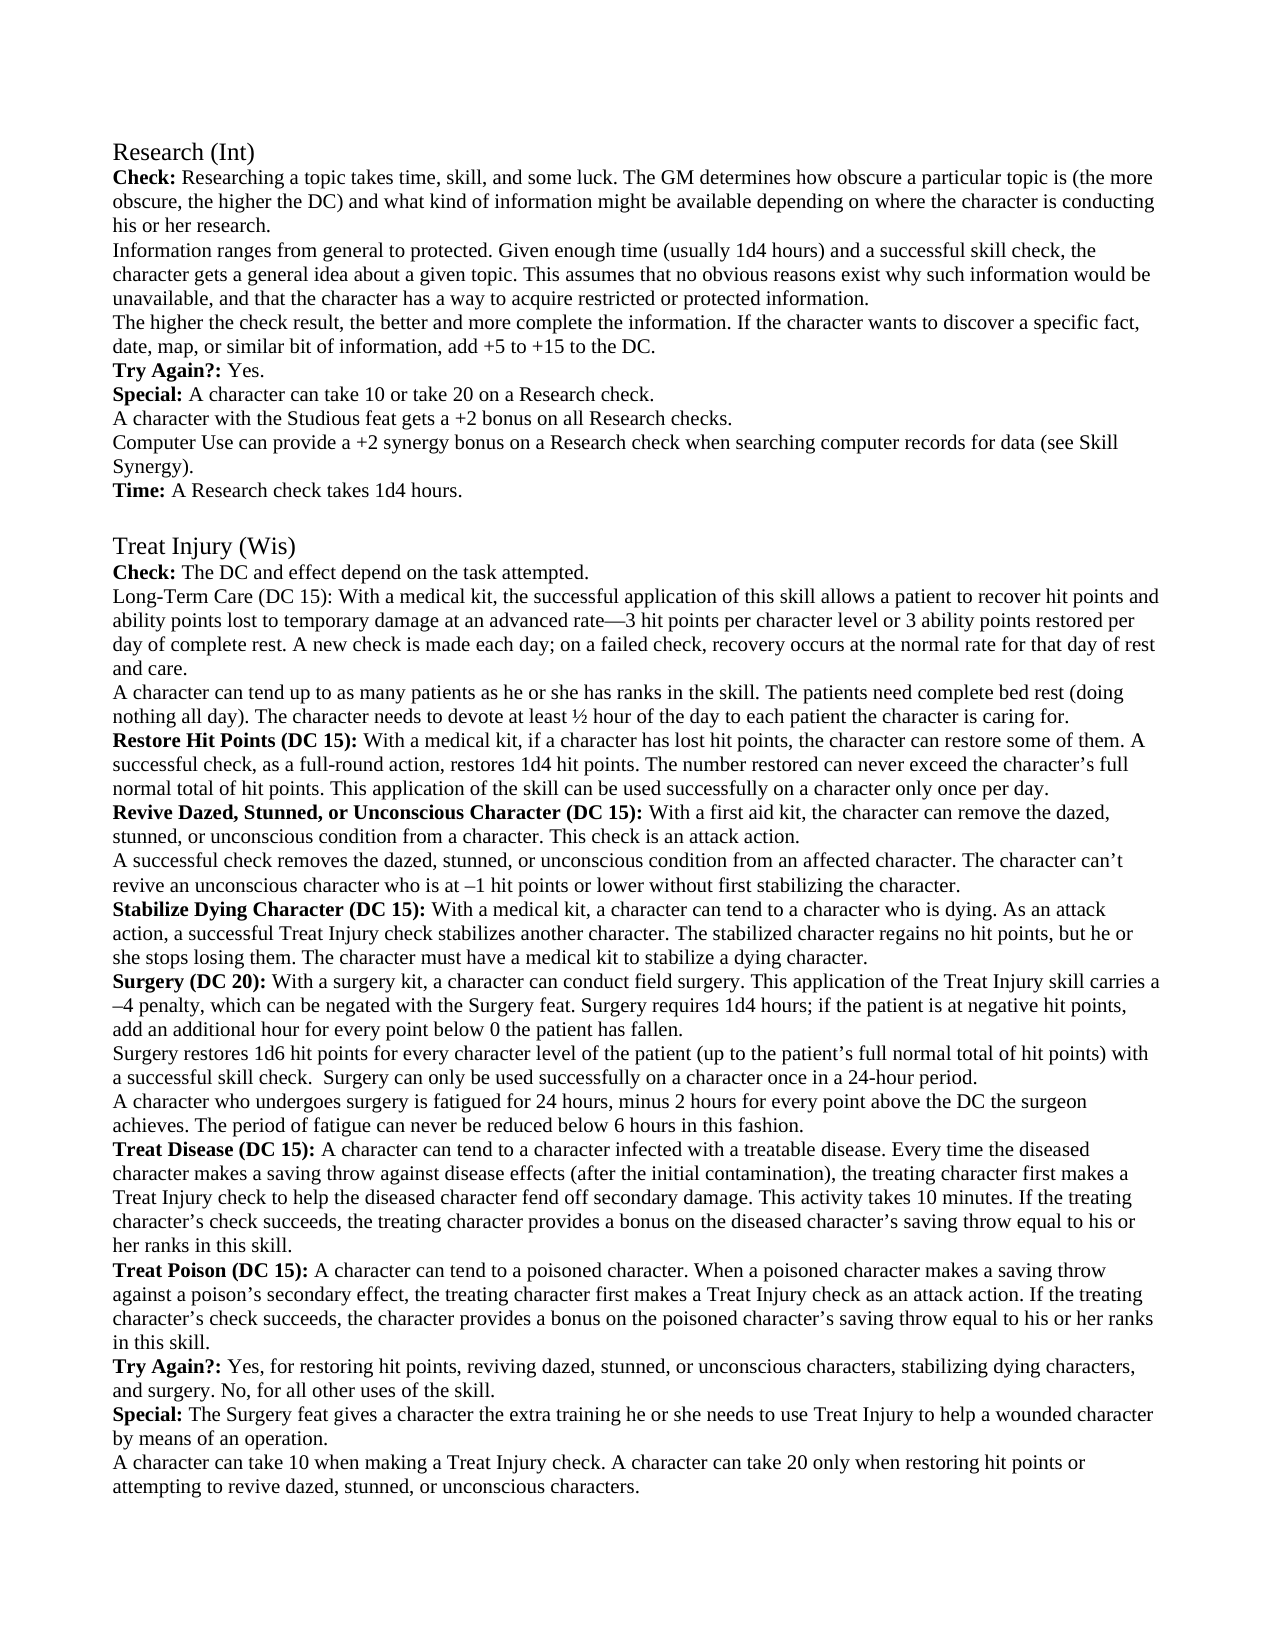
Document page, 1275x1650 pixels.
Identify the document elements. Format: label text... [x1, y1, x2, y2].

text Special: A character can take 10 or take 20 on a Research check. [112, 382, 1162, 406]
text Time: A Research check takes 1d4 hours. [112, 478, 1162, 502]
text Research (Int) [112, 137, 1162, 165]
text Computer Use can provide a +2 synergy bonus on a Research check when searching computer records for data (see Skill Synergy). [112, 430, 1162, 478]
text Surgery restores 1d6 hit points for every character level of the patient (up to the patient’s full normal total of hit points) with a successful skill check. Surgery can only be used successfully on a character once in a 24-hour period. [112, 1041, 1162, 1089]
text Check: The DC and effect depend on the task attempted. [112, 560, 1162, 584]
text Check: Researching a topic takes time, skill, and some luck. The GM determines how obscure a particular topic is (the more obscure, the higher the DC) and what kind of information might be available depending on where the character is conducting his or her research. [112, 165, 1162, 237]
text Revive Dazed, Stunned, or Unconscious Character (DC 15): With a first aid kit, the character can remove the dazed, stunned, or unconscious condition from a character. This check is an attack action. [112, 800, 1162, 848]
text Try Again?: Yes. [112, 358, 1162, 382]
text A successful check removes the dazed, stunned, or unconscious condition from an affected character. The character can’t revive an unconscious character who is at –1 hit points or lower without first stabilizing the character. [112, 848, 1162, 897]
text A character who undergoes surgery is fatigued for 24 hours, minus 2 hours for every point above the DC the surgeon achieves. The period of fatigue can never be reduced below 6 hours in this fashion. [112, 1089, 1162, 1137]
text A character can take 10 when making a Treat Injury check. A character can take 20 only when restoring hit points or attempting to revive dazed, stunned, or unconscious characters. [112, 1450, 1162, 1498]
text Long-Term Care (DC 15): With a medical kit, the successful application of this skill allows a patient to recover hit points and ability points lost to temporary damage at an advanced rate—3 hit points per character level or 3 ability points restored per day of complete rest. A new check is made each day; on a failed check, recovery occurs at the normal rate for that day of rest and care. [112, 584, 1162, 680]
text Special: The Surgery feat gives a character the extra training he or she needs to use Treat Injury to help a wounded character by means of an operation. [112, 1402, 1162, 1450]
text A character with the Studious feat gets a +2 bonus on all Research checks. [112, 406, 1162, 430]
text Restore Hit Points (DC 15): With a medical kit, if a character has lost hit points, the character can restore some of them. A successful check, as a full-round action, restores 1d4 hit points. The number restored can never exceed the character’s full normal total of hit points. This application of the skill can be used successfully on a character only once per day. [112, 728, 1162, 800]
text Information ranges from general to protected. Given enough time (usually 1d4 hours) and a successful skill check, the character gets a general idea about a given topic. This assumes that no obvious reasons exist why such information would be unavailable, and that the character has a way to acquire restricted or protected information. [112, 237, 1162, 310]
text Surgery (DC 20): With a surgery kit, a character can conduct field surgery. This application of the Treat Injury skill carries a –4 penalty, which can be negated with the Surgery feat. Surgery requires 1d4 hours; if the patient is at negative hit points, add an additional hour for every point below 0 the patient has fallen. [112, 969, 1162, 1041]
text Treat Disease (DC 15): A character can tend to a character infected with a treatable disease. Every time the diseased character makes a saving throw against disease effects (after the initial contamination), the treating character first makes a Treat Injury check to help the diseased character fend off secondary damage. This activity takes 10 minutes. If the treating character’s check succeeds, the treating character provides a bonus on the diseased character’s saving throw equal to his or her ranks in this skill. [112, 1137, 1162, 1257]
text Treat Injury (Wis) [112, 531, 1162, 560]
text Stabilize Dying Character (DC 15): With a medical kit, a character can tend to a character who is dying. As an attack action, a successful Treat Injury check stabilizes another character. The stabilized character regains no hit points, but he or she stops losing them. The character must have a medical kit to stabilize a dying character. [112, 897, 1162, 969]
text Try Again?: Yes, for restoring hit points, reviving dazed, stunned, or unconscious characters, stabilizing dying characters, and surgery. No, for all other uses of the skill. [112, 1354, 1162, 1402]
text A character can tend up to as many patients as he or she has ranks in the skill. The patients need complete bed rest (doing nothing all day). The character needs to devote at least ½ hour of the day to each patient the character is caring for. [112, 680, 1162, 728]
text Treat Poison (DC 15): A character can tend to a poisoned character. When a poisoned character makes a saving throw against a poison’s secondary effect, the treating character first makes a Treat Injury check as an attack action. If the treating character’s check succeeds, the character provides a bonus on the poisoned character’s saving throw equal to his or her ranks in this skill. [112, 1257, 1162, 1354]
text The higher the check result, the better and more complete the information. If the character wants to discover a specific fact, date, map, or similar bit of information, add +5 to +15 to the DC. [112, 310, 1162, 358]
